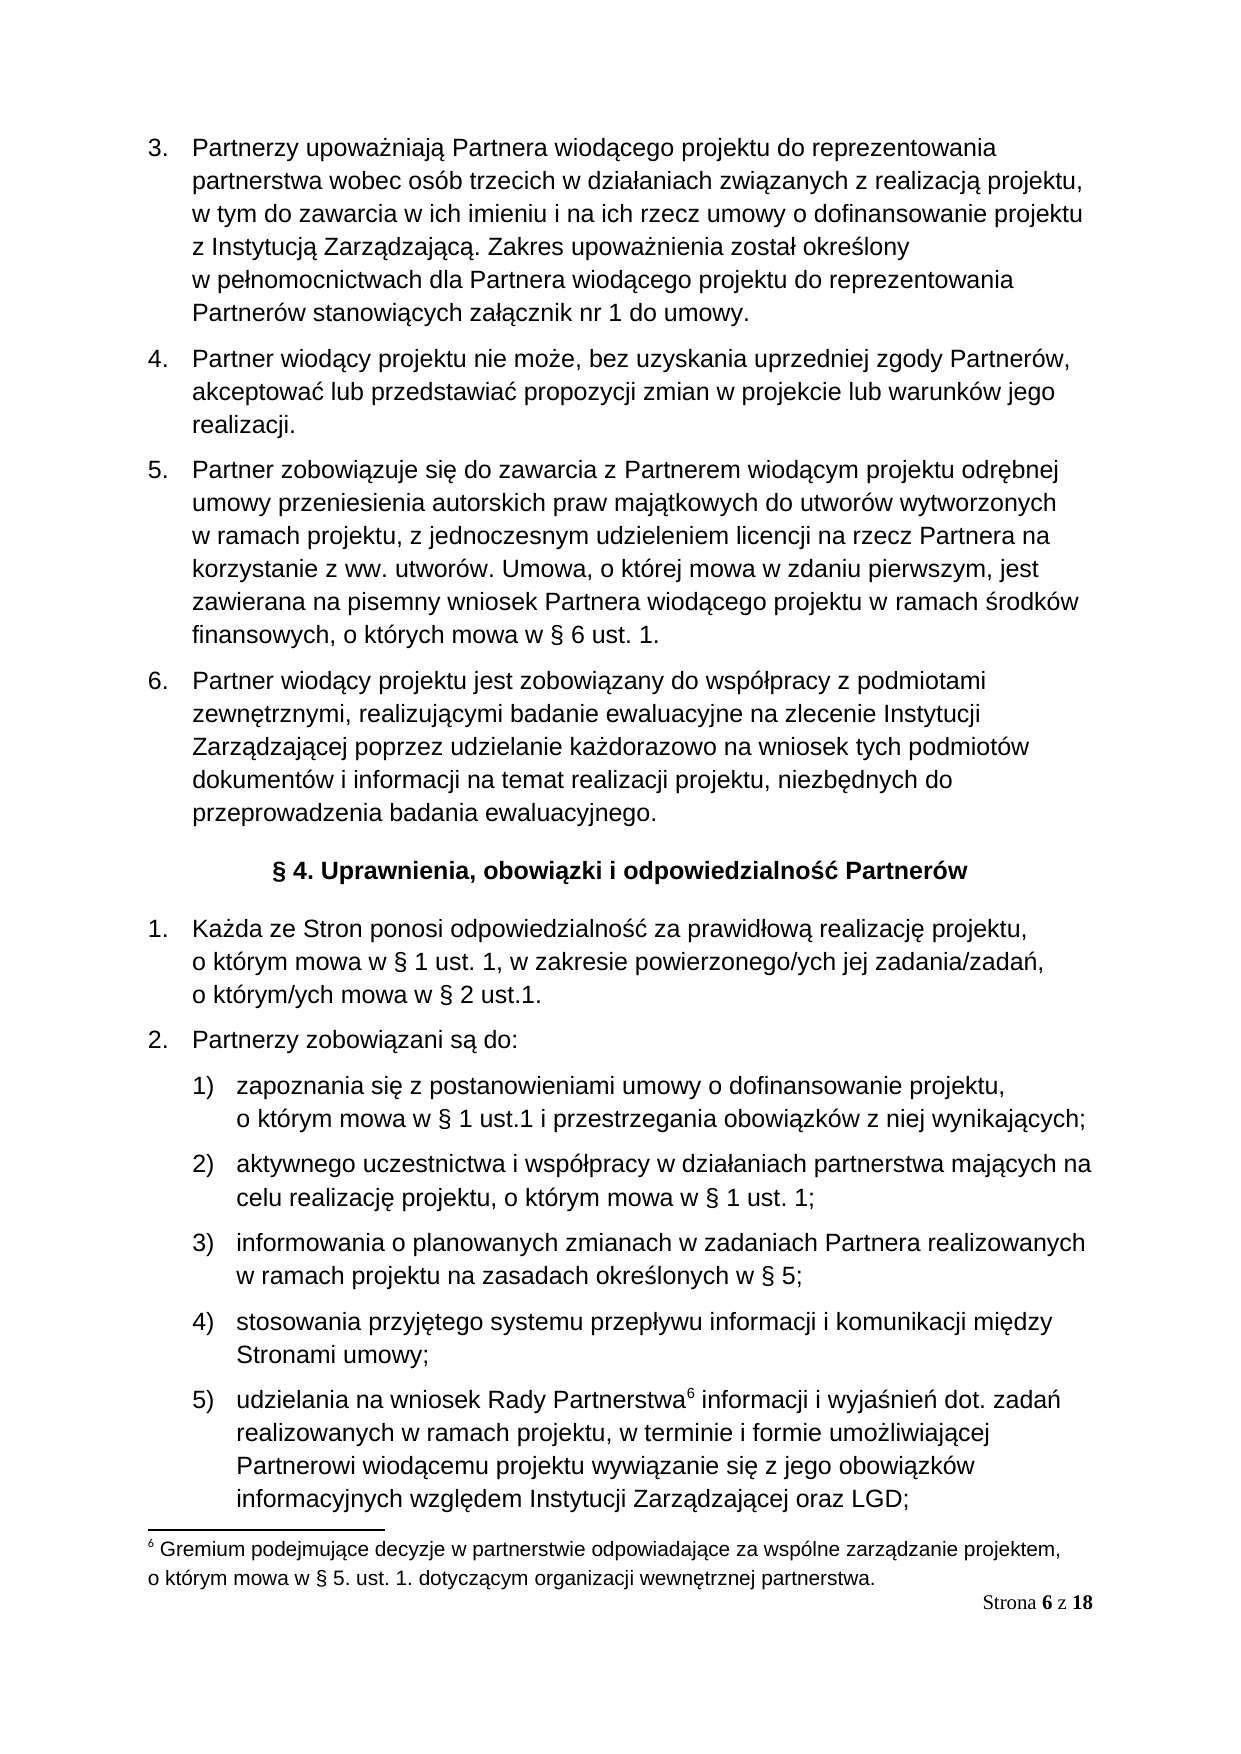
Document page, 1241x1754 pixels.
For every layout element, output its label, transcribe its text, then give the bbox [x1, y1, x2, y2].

list Partner wiodący projektu nie może, bez uzyskania uprzedniej zgody Partnerów, akceptować lub przedstawiać propozycji zmian w projekcie lub warunków jego realizacji. [148, 343, 1093, 438]
list Partner zobowiązuje się do zawarcia z Partnerem wiodącym projektu odrębnej umowy przeniesienia autorskich praw majątkowych do utworów wytworzonych w ramach projektu, z jednoczesnym udzieleniem licencji na rzecz Partnera na korzystanie z ww. utworów. Umowa, o której mowa w zdaniu pierwszym, jest zawierana na pisemny wniosek Partnera wiodącego projektu w ramach środków finansowych, o których mowa w § 6 ust. 1. [148, 455, 1093, 649]
list Partnerzy upoważniają Partnera wiodącego projektu do reprezentowania partnerstwa wobec osób trzecich w działaniach związanych z realizacją projektu, w tym do zawarcia w ich imieniu i na ich rzecz umowy o dofinansowanie projektu z Instytucją Zarządzającą. Zakres upoważnienia został określony w pełnomocnictwach dla Partnera wiodącego projektu do reprezentowania Partnerów stanowiących załącznik nr 1 do umowy. [148, 133, 1093, 327]
list zapoznania się z postanowieniami umowy o dofinansowanie projektu, o którym mowa w § 1 ust.1 i przestrzegania obowiązków z niej wynikających; [192, 1071, 1093, 1133]
list udzielania na wniosek Rady Partnerstwa informacji i wyjaśnień dot. zadań realizowanych w ramach projektu, w terminie i formie umożliwiającej Partnerowi wiodącemu projektu wywiązanie się z jego obowiązków informacyjnych względem Instytucji Zarządzającej oraz LGD; [192, 1385, 1093, 1513]
list Partnerzy zobowiązani są do: [148, 1025, 1093, 1054]
list Partner wiodący projektu jest zobowiązany do współpracy z podmiotami zewnętrznymi, realizującymi badanie ewaluacyjne na zlecenie Instytucji Zarządzającej poprzez udzielanie każdorazowo na wniosek tych podmiotów dokumentów i informacji na temat realizacji projektu, niezbędnych do przeprowadzenia badania ewaluacyjnego. [148, 666, 1093, 827]
list aktywnego uczestnictwa i współpracy w działaniach partnerstwa mających na celu realizację projektu, o którym mowa w § 1 ust. 1; [192, 1149, 1093, 1211]
subtitle § 4. Uprawnienia, obowiązki i odpowiedzialność Partnerów [148, 856, 1093, 884]
list Każda ze Stron ponosi odpowiedzialność za prawidłową realizację projektu, o którym mowa w § 1 ust. 1, w zakresie powierzonego/ych jej zadania/zadań, o którym/ych mowa w § 2 ust.1. [148, 914, 1093, 1009]
list stosowania przyjętego systemu przepływu informacji i komunikacji między Stronami umowy; [192, 1307, 1093, 1368]
list informowania o planowanych zmianach w zadaniach Partnera realizowanych w ramach projektu na zasadach określonych w § 5; [192, 1228, 1093, 1290]
